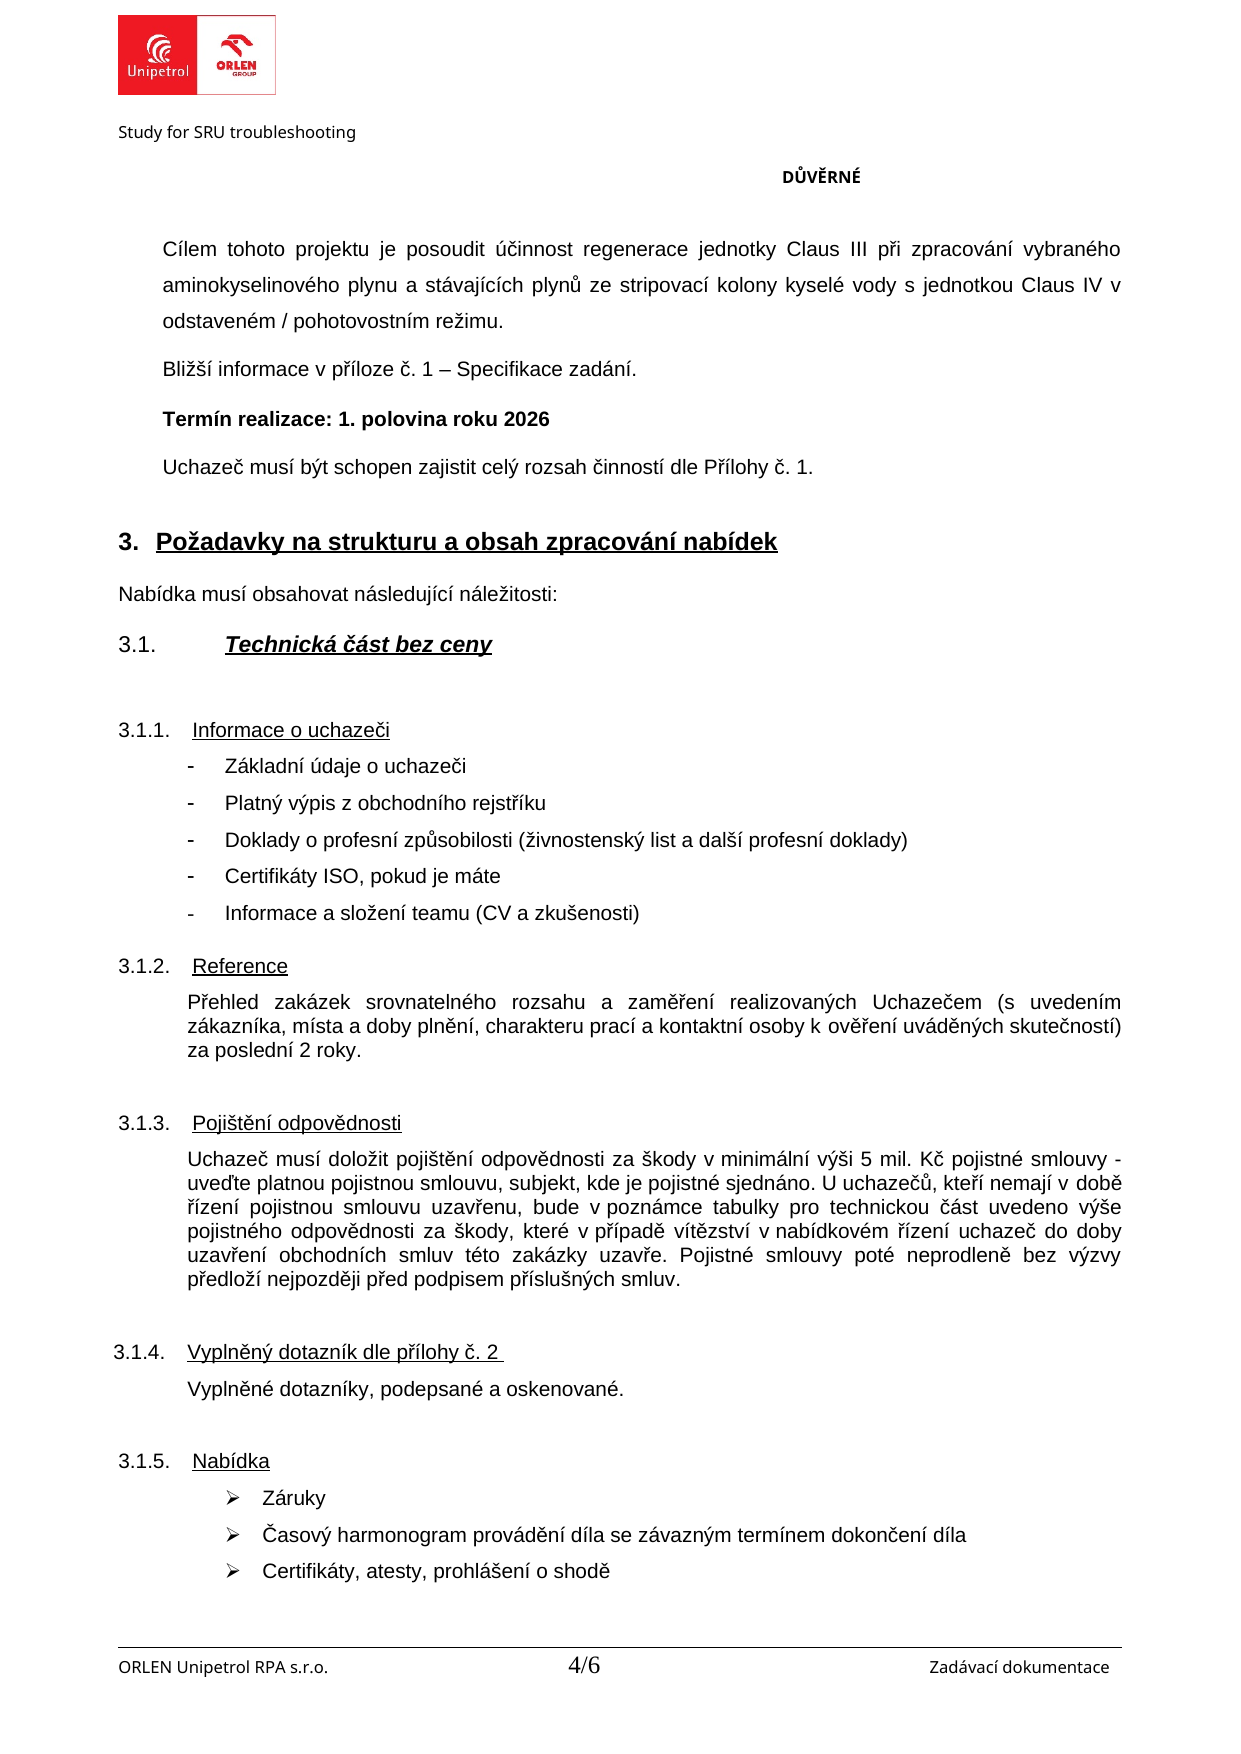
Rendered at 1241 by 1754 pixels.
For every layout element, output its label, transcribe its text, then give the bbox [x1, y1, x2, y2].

text Uchazeč musí být schopen zajistit celý rozsah činností dle Přílohy č. 1. [162, 455, 1122, 479]
text Nabídka musí obsahovat následující náležitosti: [118, 582, 1122, 606]
list Certifikáty, atesty, prohlášení o shodě [224, 1559, 1122, 1583]
text Cílem tohoto projektu je posoudit účinnost regenerace jednotky Claus III při zpracování vybraného aminokyselinového plynu a stávajících plynů ze stripovací kolony kyselé vody s jednotkou Claus IV v odstaveném / pohotovostním režimu. [162, 237, 1122, 333]
list Nabídka [118, 1449, 1122, 1473]
list Pojištění odpovědnosti [118, 1111, 1122, 1135]
subtitle Doklady o profesní způsobilosti (živnostenský list a další profesní doklady) [187, 827, 1122, 852]
subtitle Základní údaje o uchazeči [187, 754, 1122, 778]
subtitle Certifikáty ISO, pokud je máte [187, 864, 1122, 888]
subtitle Platný výpis z obchodního rejstříku [187, 791, 1122, 815]
list Reference [118, 953, 1122, 977]
list Záruky [224, 1486, 1122, 1510]
text Termín realizace: 1. polovina roku 2026 [162, 406, 1122, 431]
list Časový harmonogram provádění díla se závazným termínem dokončení díla [224, 1522, 1122, 1546]
list Technická část bez ceny [118, 631, 1122, 657]
list Požadavky na strukturu a obsah zpracování nabídek [118, 527, 1122, 555]
text Bližší informace v příloze č. 1 – Specifikace zadání. [162, 357, 1122, 381]
list Informace o uchazeči [118, 718, 1122, 742]
list Vyplněný dotazník dle přílohy č. 2 [113, 1340, 1122, 1364]
picture [118, 15, 276, 95]
text Uchazeč musí doložit pojištění odpovědnosti za škody v minimální výši 5 mil. Kč pojistné smlouvy - uveďte platnou pojistnou smlouvu, subjekt, kde je pojistné sjednáno. U uchazečů, kteří nemají v době řízení pojistnou smlouvu uzavřenu, bude v poznámce tabulky pro technickou část uvedeno výše pojistného odpovědnosti za škody, které v případě vítězství v nabídkovém řízení uchazeč do doby uzavření obchodních smluv této zakázky uzavře. Pojistné smlouvy poté neprodleně bez výzvy předloží nejpozději před podpisem příslušných smluv. [187, 1147, 1122, 1291]
text Vyplněné dotazníky, podepsané a oskenované. [187, 1376, 1122, 1400]
list Informace a složení teamu (CV a zkušenosti) [187, 901, 1122, 925]
text Přehled zakázek srovnatelného rozsahu a zaměření realizovaných Uchazečem (s uvedením zákazníka, místa a doby plnění, charakteru prací a kontaktní osoby k ověření uváděných skutečností) za poslední 2 roky. [187, 990, 1122, 1062]
